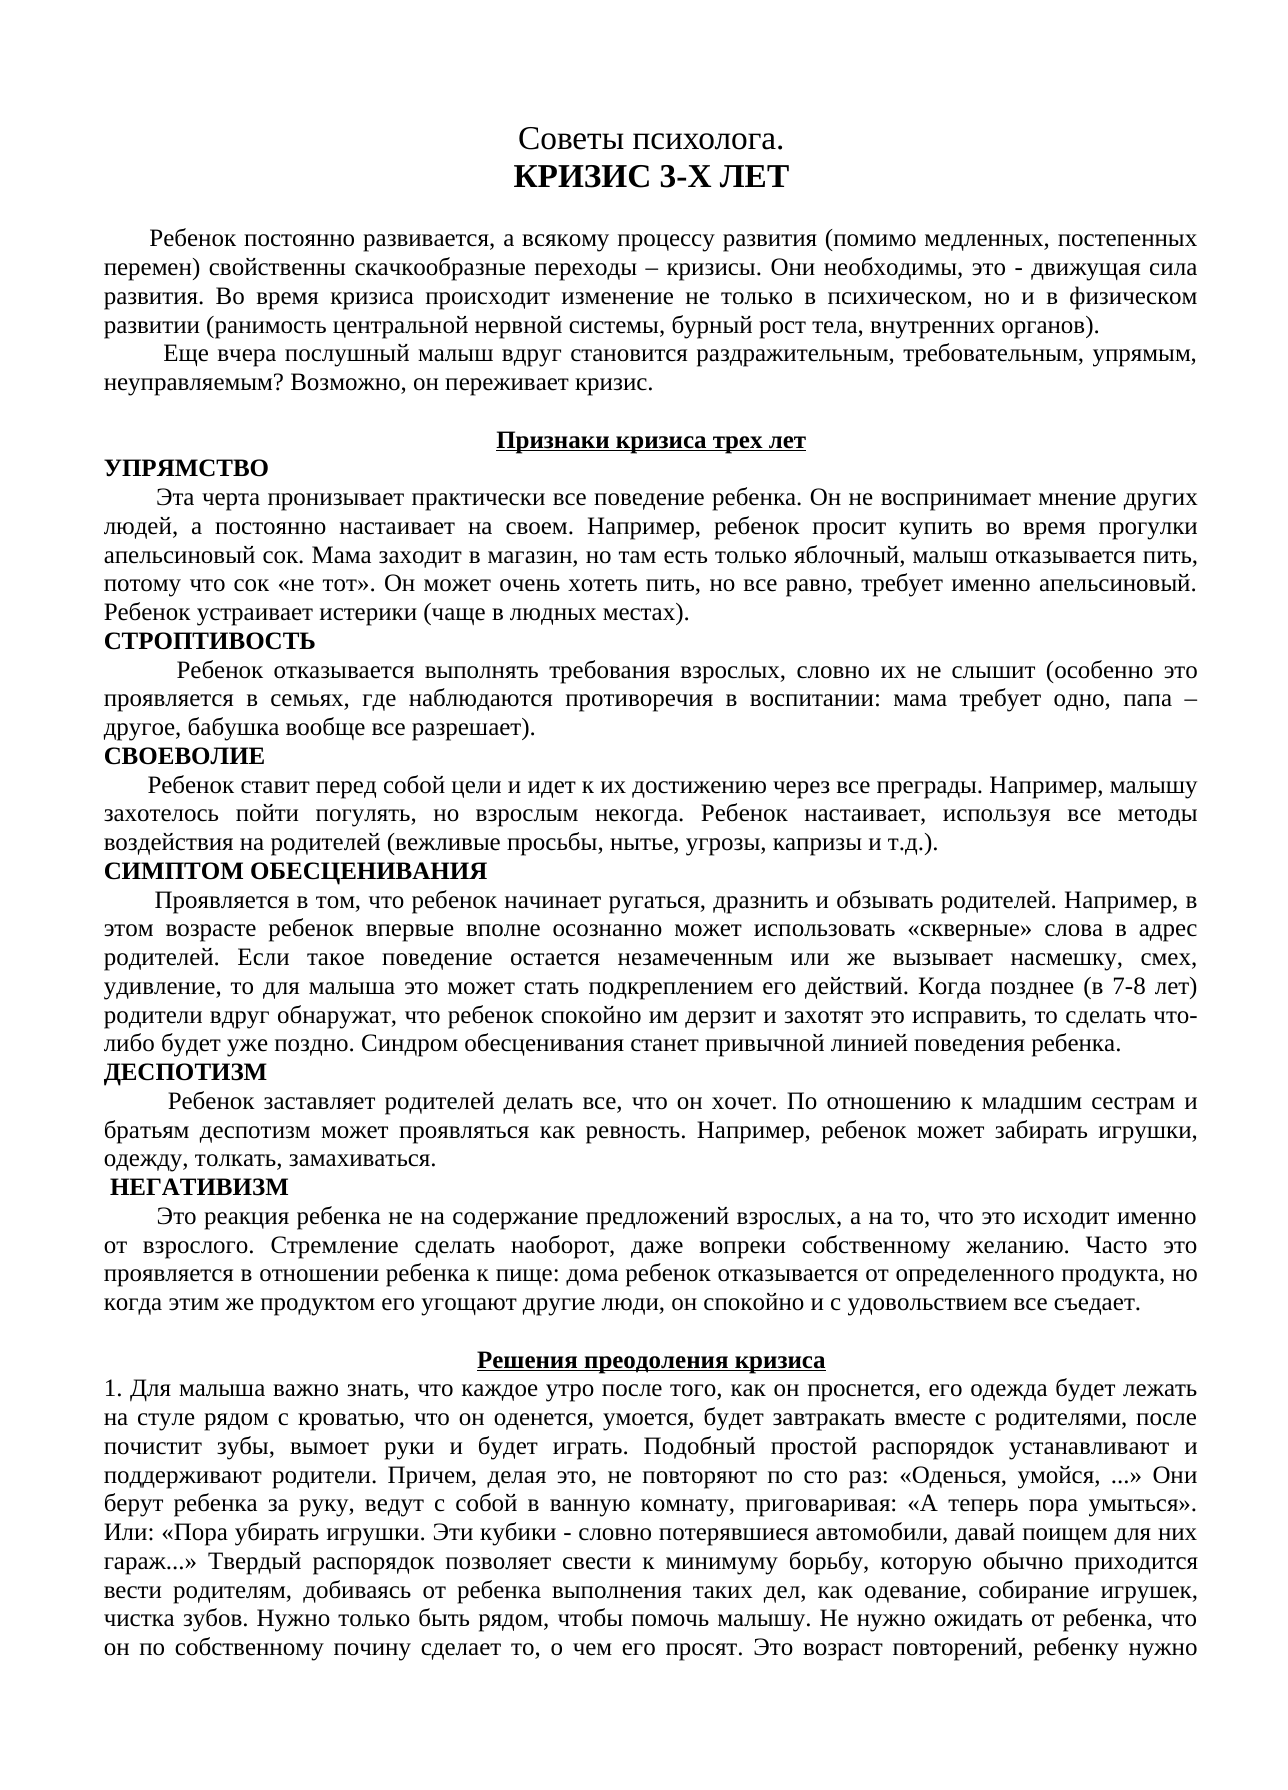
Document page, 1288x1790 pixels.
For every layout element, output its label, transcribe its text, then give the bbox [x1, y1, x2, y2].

text Ребенок отказывается выполнять требования взрослых, словно их не слышит (особенно это проявляется в семьях, где наблюдаются противоречия в воспитании: мама требует одно, папа – другое, бабушка вообще все разрешает). [103, 655, 1199, 741]
text Еще вчера послушный малыш вдруг становится раздражительным, требовательным, упрямым, неуправляемым? Возможно, он переживает кризис. [103, 338, 1199, 396]
text Признаки кризиса трех лет [103, 425, 1199, 453]
text Эта черта пронизывает практически все поведение ребенка. Он не воспринимает мнение других людей, а постоянно настаивает на своем. Например, ребенок просит купить во время прогулки апельсиновый сок. Мама заходит в магазин, но там есть только яблочный, малыш отказывается пить, потому что сок «не тот». Он может очень хотеть пить, но все равно, требует именно апельсиновый. Ребенок устраивает истерики (чаще в людных местах). [103, 482, 1199, 626]
text НЕГАТИВИЗМ [103, 1172, 1199, 1201]
text УПРЯМСТВО [103, 453, 1199, 482]
text Ребенок постоянно развивается, а всякому процессу развития (помимо медленных, постепенных перемен) свойственны скачкообразные переходы – кризисы. Они необходимы, это - движущая сила развития. Во время кризиса происходит изменение не только в психическом, но и в физическом развитии (ранимость центральной нервной системы, бурный рост тела, внутренних органов). [103, 223, 1199, 338]
text ДЕСПОТИЗМ [103, 1057, 1199, 1086]
list КРИЗИС 3-Х ЛЕТ [103, 156, 1199, 195]
list Советы психолога. [103, 118, 1199, 156]
text Ребенок заставляет родителей делать все, что он хочет. По отношению к младшим сестрам и братьям деспотизм может проявляться как ревность. Например, ребенок может забирать игрушки, одежду, толкать, замахиваться. [103, 1086, 1199, 1172]
text СИМПТОМ ОБЕСЦЕНИВАНИЯ [103, 856, 1199, 885]
text Проявляется в том, что ребенок начинает ругаться, дразнить и обзывать родителей. Например, в этом возрасте ребенок впервые вполне осознанно может использовать «скверные» слова в адрес родителей. Если такое поведение остается незамеченным или же вызывает насмешку, смех, удивление, то для малыша это может стать подкреплением его действий. Когда позднее (в 7-8 лет) родители вдруг обнаружат, что ребенок спокойно им дерзит и захотят это исправить, то сделать что-либо будет уже поздно. Синдром обесценивания станет привычной линией поведения ребенка. [103, 885, 1199, 1057]
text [103, 1373, 1199, 1661]
text Это реакция ребенка не на содержание предложений взрослых, а на то, что это исходит именно от взрослого. Стремление сделать наоборот, даже вопреки собственному желанию. Часто это проявляется в отношении ребенка к пище: дома ребенок отказывается от определенного продукта, но когда этим же продуктом его угощают другие люди, он спокойно и с удовольствием все съедает. [103, 1201, 1199, 1316]
text СВОЕВОЛИЕ [103, 741, 1199, 770]
text СТРОПТИВОСТЬ [103, 626, 1199, 655]
text Решения преодоления кризиса [103, 1345, 1199, 1373]
text Ребенок ставит перед собой цели и идет к их достижению через все преграды. Например, малышу захотелось пойти погулять, но взрослым некогда. Ребенок настаивает, используя все методы воздействия на родителей (вежливые просьбы, нытье, угрозы, капризы и т.д.). [103, 770, 1199, 856]
